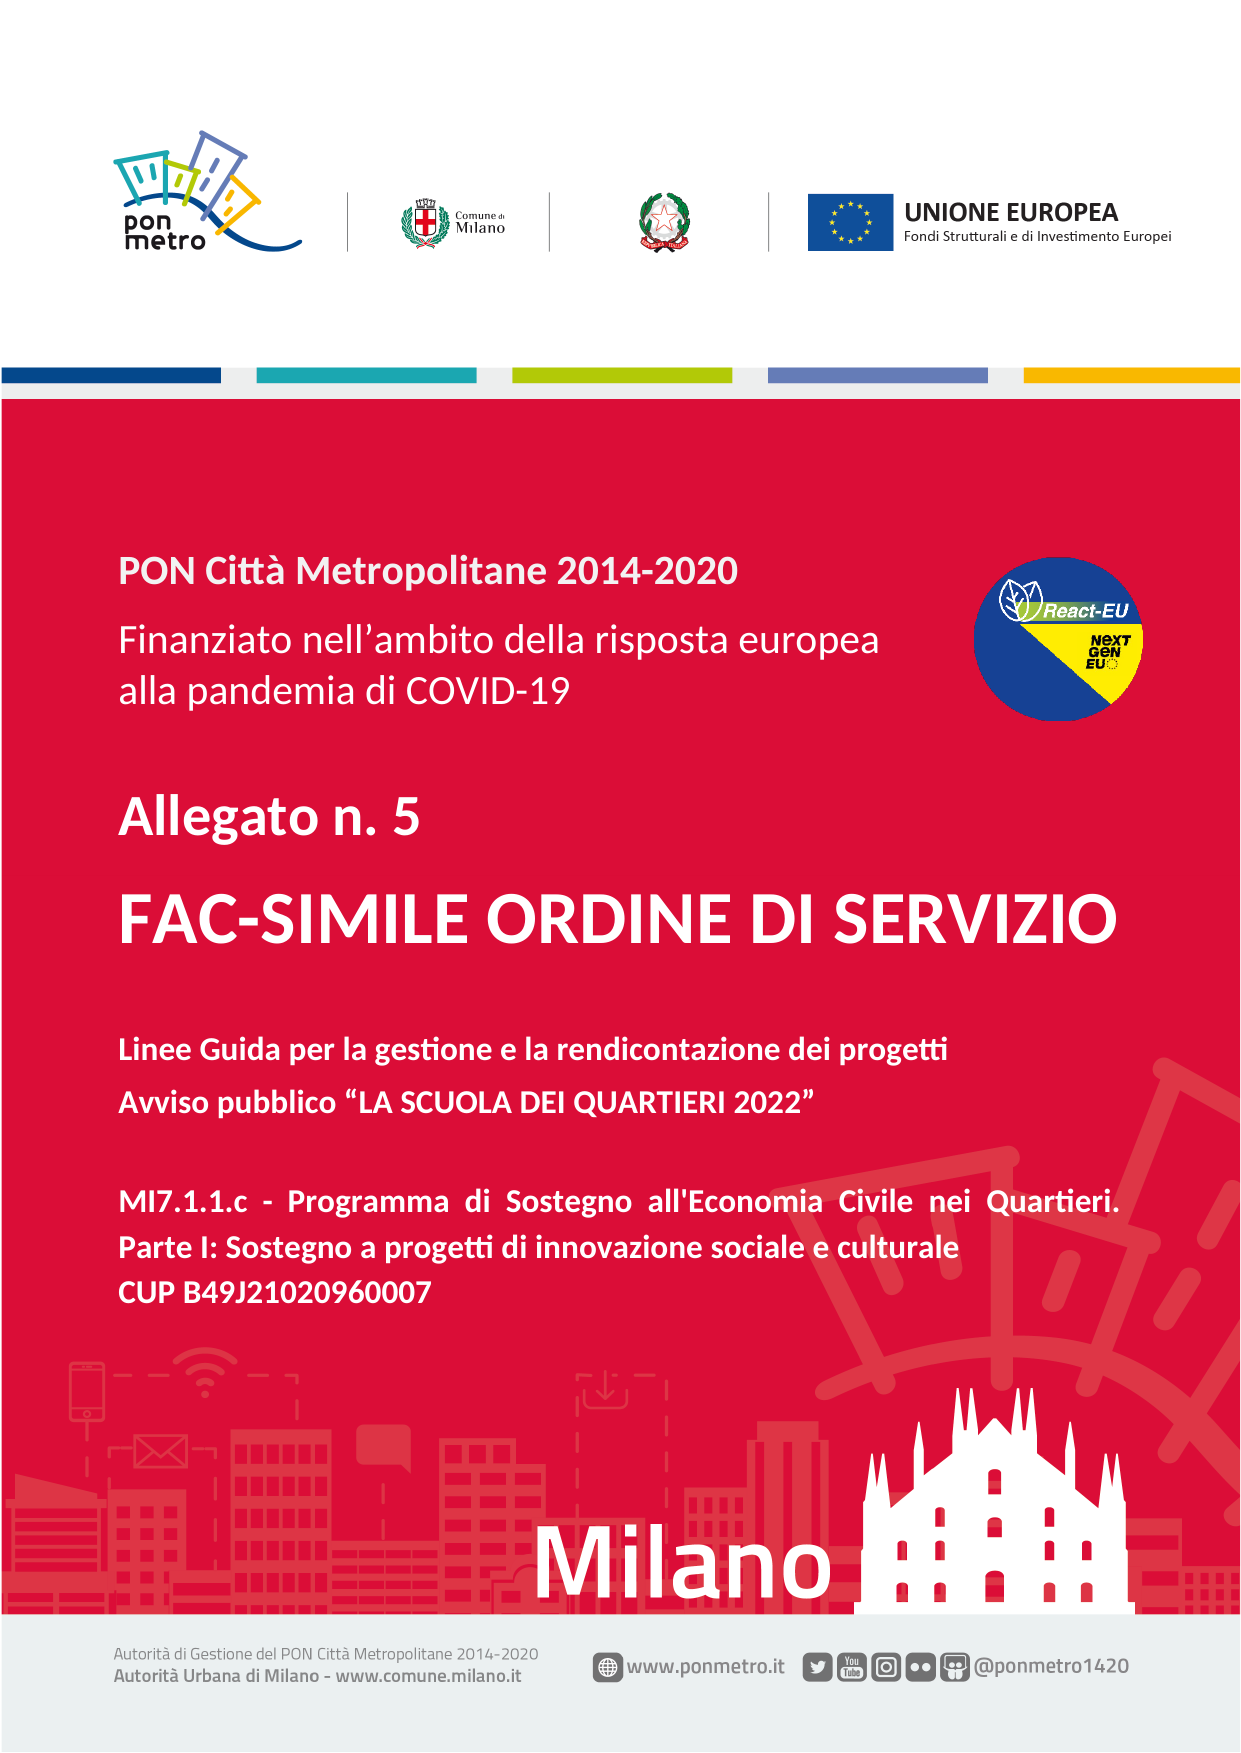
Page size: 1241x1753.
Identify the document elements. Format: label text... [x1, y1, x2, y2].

picture [1, 0, 1241, 1752]
text Finanziato nell’ambito della risposta europea [118, 613, 962, 664]
text CUP B49J21020960007 [118, 1271, 1122, 1312]
text Linee Guida per la gestione e la rendicontazione dei progetti [118, 1028, 1122, 1069]
text alla pandemia di COVID-19 [118, 664, 962, 715]
text FAC-SIMILE ORDINE DI SERVIZIO [118, 871, 1122, 963]
text PON Città Metropolitane 2014-2020 [118, 544, 962, 595]
text Avviso pubblico “LA SCUOLA DEI QUARTIERI 2022” [118, 1082, 1122, 1122]
text MI7.1.1.c - Programma di Sostegno all'Economia Civile nei Quartieri. Parte I: Sostegno a progetti di innovazione sociale e culturale [118, 1180, 1122, 1267]
text Allegato n. 5 [118, 779, 1122, 850]
